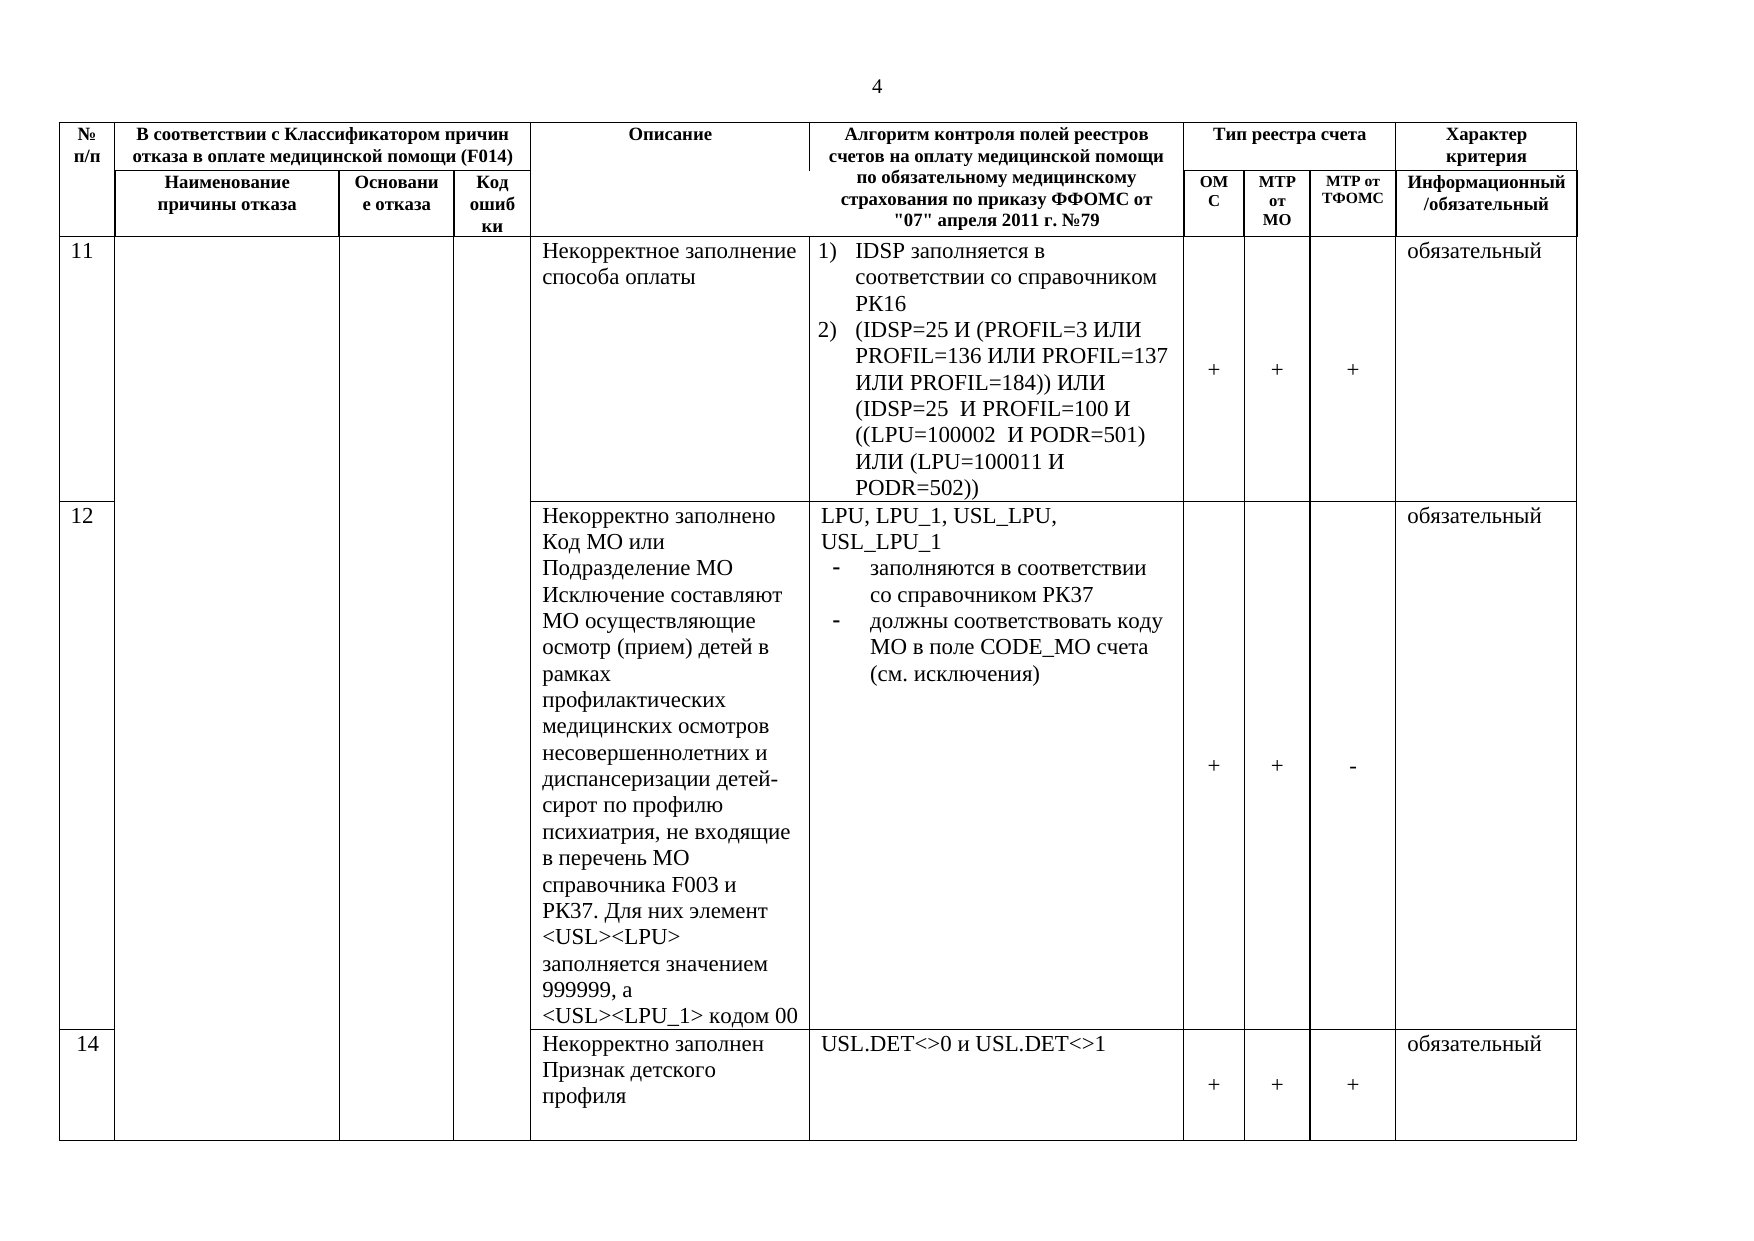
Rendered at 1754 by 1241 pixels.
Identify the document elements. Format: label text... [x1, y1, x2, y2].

table_cell МТР от ТФОМС [1311, 171, 1395, 236]
table_cell ОМС [1185, 171, 1243, 236]
table_cell обязательный [1396, 1030, 1576, 1140]
table_header Тип реестра счета [1184, 123, 1395, 170]
table_cell + [1184, 502, 1244, 1029]
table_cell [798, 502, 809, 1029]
table_cell 11 [60, 237, 114, 501]
table_cell + [1245, 237, 1309, 501]
table_cell USL.DET<>0 и USL.DET<>1 [810, 1030, 1183, 1140]
table_cell МТР от МО [1245, 171, 1309, 236]
table_cell обязательный [1396, 502, 1576, 1029]
table_cell - [1311, 502, 1395, 1029]
table_cell обязательный [1396, 237, 1576, 501]
table_cell 14 [60, 1030, 114, 1140]
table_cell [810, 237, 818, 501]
table_cell + [1245, 1030, 1309, 1140]
table_cell Наименование причины отказа [116, 171, 338, 236]
table_header В соответствии с Классификатором причин отказа в оплате медицинской помощи (F014) [115, 123, 530, 170]
table_header Характер критерия [1396, 123, 1576, 170]
table_cell + [1245, 502, 1309, 1029]
table_header № п/п [60, 123, 114, 236]
table_cell + [1311, 237, 1395, 501]
table_cell LPU, LPU_1, USL_LPU, USL_LPU_1 заполняются в соответствии со справочником РК37 должны соответствовать коду МО в поле CODE_MO счета (см. исключения) [810, 502, 1183, 1029]
table_header Алгоритм контроля полей реестров счетов на оплату медицинской помощи по обязательному медицинскому страхования по приказу ФФОМС от "07" апреля 2011 г. №79 [810, 123, 1183, 236]
table_cell + [1184, 1030, 1244, 1140]
table_cell Основание отказа [340, 171, 453, 236]
table_cell 12 [60, 502, 114, 1029]
table_cell + [1311, 1030, 1395, 1140]
table_header Описание [531, 123, 809, 236]
table_cell Некорректное заполнение способа оплаты [531, 237, 809, 501]
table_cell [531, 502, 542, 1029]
table_cell Информационный /обязательный [1397, 171, 1576, 236]
table_cell Некорректно заполнен Признак детского профиля [531, 1030, 809, 1140]
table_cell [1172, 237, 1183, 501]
table_cell + [1184, 237, 1244, 501]
